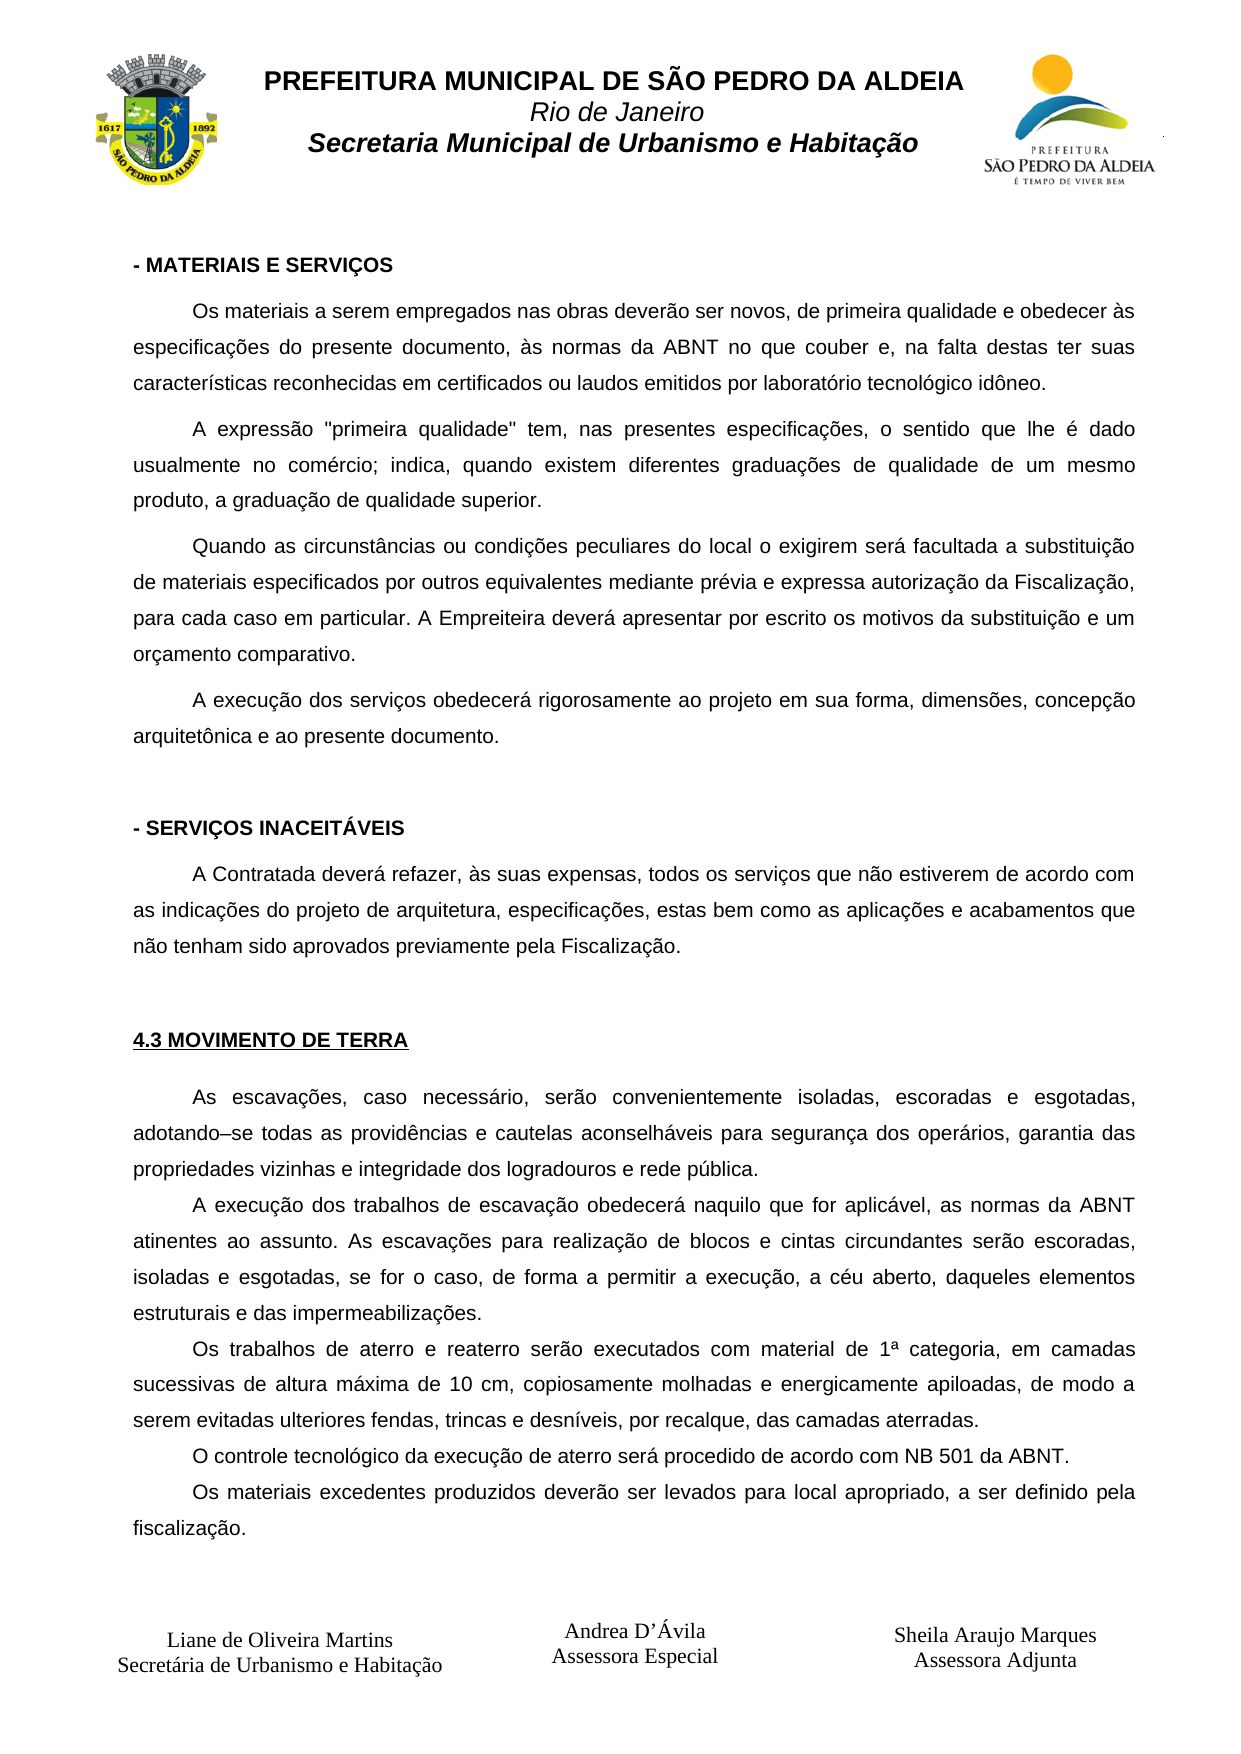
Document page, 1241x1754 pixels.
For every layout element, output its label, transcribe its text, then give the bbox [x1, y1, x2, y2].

text A Contratada deverá refazer, às suas expensas, todos os serviços que não estiverem de acordo com as indicações do projeto de arquitetura, especificações, estas bem como as aplicações e acabamentos que não tenham sido aprovados previamente pela Fiscalização. [133, 862, 1137, 958]
list - SERVIÇOS INACEITÁVEIS [133, 816, 1137, 840]
list As escavações, caso necessário, serão convenientemente isoladas, escoradas e esgotadas, adotando–se todas as providências e cautelas aconselháveis para segurança dos operários, garantia das propriedades vizinhas e integridade dos logradouros e rede pública. [133, 1085, 1137, 1181]
list Os trabalhos de aterro e reaterro serão executados com material de 1ª categoria, em camadas sucessivas de altura máxima de 10 cm, copiosamente molhadas e energicamente apiloadas, de modo a serem evitadas ulteriores fendas, trincas e desníveis, por recalque, das camadas aterradas. [133, 1336, 1137, 1432]
list A execução dos trabalhos de escavação obedecerá naquilo que for aplicável, as normas da ABNT atinentes ao assunto. As escavações para realização de blocos e cintas circundantes serão escoradas, isoladas e esgotadas, se for o caso, de forma a permitir a execução, a céu aberto, daqueles elementos estruturais e das impermeabilizações. [133, 1193, 1137, 1324]
list O controle tecnológico da execução de aterro será procedido de acordo com NB 501 da ABNT. [133, 1444, 1137, 1468]
text A execução dos serviços obedecerá rigorosamente ao projeto em sua forma, dimensões, concepção arquitetônica e ao presente documento. [133, 688, 1137, 748]
picture [95, 54, 218, 183]
list - MATERIAIS E SERVIÇOS [133, 253, 1137, 277]
text 4.3 MOVIMENTO DE TERRA [133, 1028, 1137, 1052]
text Os materiais a serem empregados nas obras deverão ser novos, de primeira qualidade e obedecer às especificações do presente documento, às normas da ABNT no que couber e, na falta destas ter suas características reconhecidas em certificados ou laudos emitidos por laboratório tecnológico idôneo. [133, 299, 1137, 394]
list Os materiais excedentes produzidos deverão ser levados para local apropriado, a ser definido pela fiscalização. [133, 1480, 1137, 1540]
text A expressão "primeira qualidade" tem, nas presentes especificações, o sentido que lhe é dado usualmente no comércio; indica, quando existem diferentes graduações de qualidade de um mesmo produto, a graduação de qualidade superior. [133, 416, 1137, 512]
text Quando as circunstâncias ou condições peculiares do local o exigirem será facultada a substituição de materiais especificados por outros equivalentes mediante prévia e expressa autorização da Fiscalização, para cada caso em particular. A Empreiteira deverá apresentar por escrito os motivos da substituição e um orçamento comparativo. [133, 534, 1137, 666]
